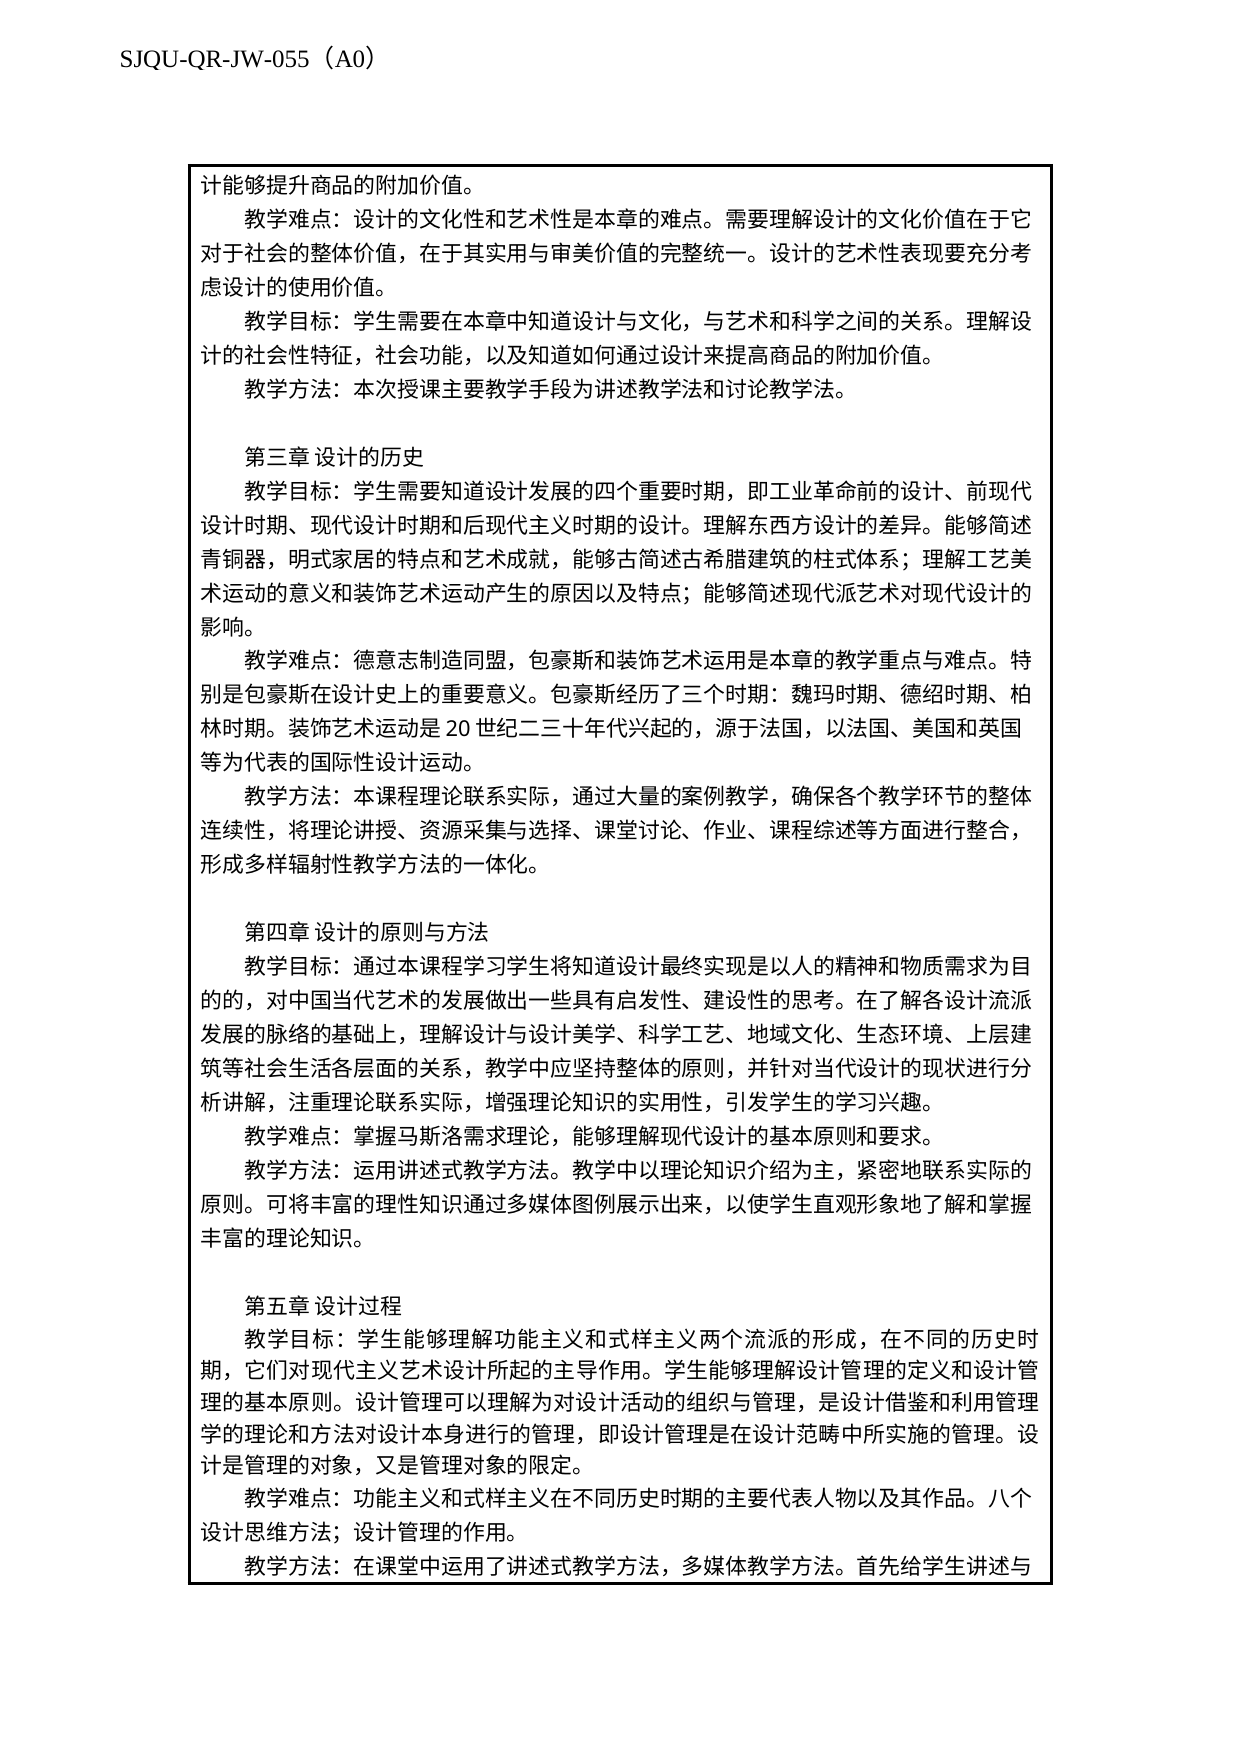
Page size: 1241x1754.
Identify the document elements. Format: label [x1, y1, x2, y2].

table_header [191, 167, 1050, 1582]
